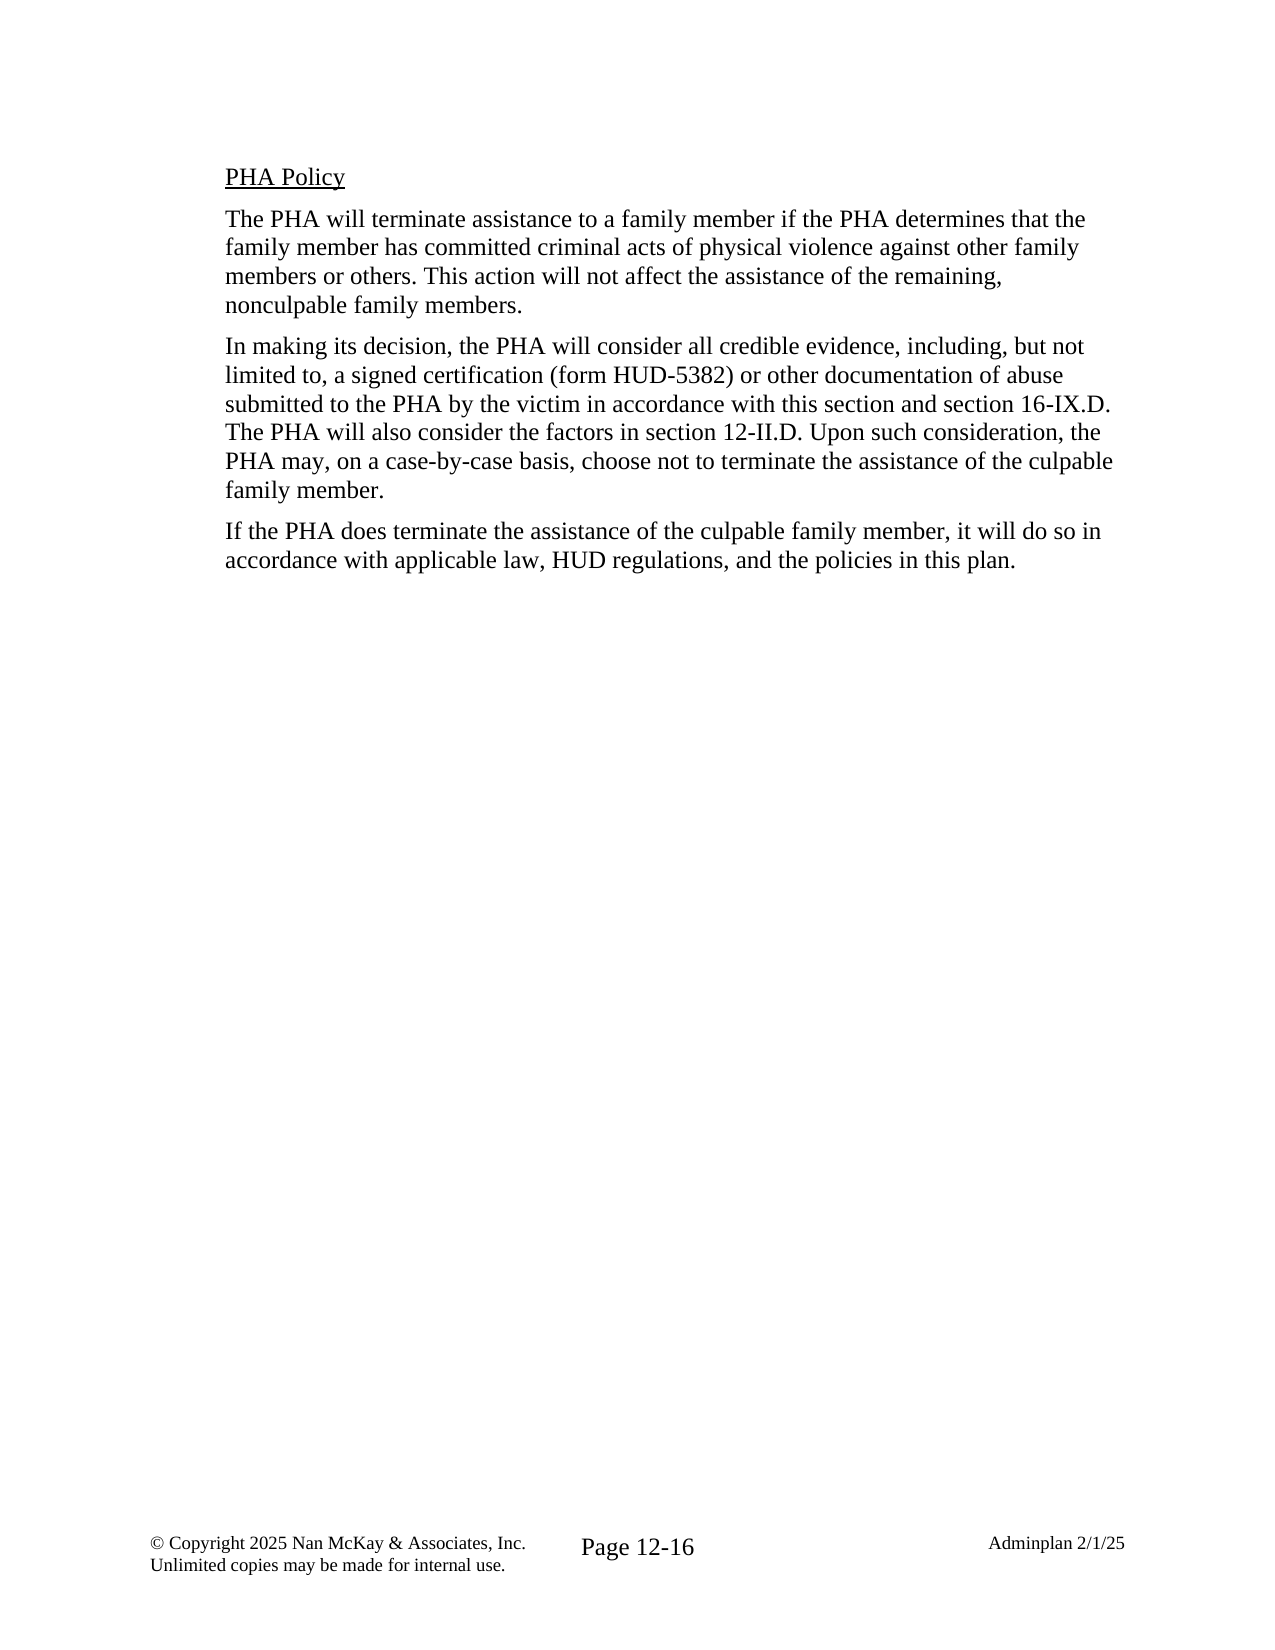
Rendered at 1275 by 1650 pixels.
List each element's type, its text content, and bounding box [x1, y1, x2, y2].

text PHA Policy [225, 162, 1125, 191]
text If the PHA does terminate the assistance of the culpable family member, it will do so in accordance with applicable law, HUD regulations, and the policies in this plan. [225, 516, 1125, 574]
text In making its decision, the PHA will consider all credible evidence, including, but not limited to, a signed certification (form HUD-5382) or other documentation of abuse submitted to the PHA by the victim in accordance with this section and section 16-IX.D. The PHA will also consider the factors in section 12-II.D. Upon such consideration, the PHA may, on a case-by-case basis, choose not to terminate the assistance of the culpable family member. [225, 331, 1125, 504]
text The PHA will terminate assistance to a family member if the PHA determines that the family member has committed criminal acts of physical violence against other family members or others. This action will not affect the assistance of the remaining, nonculpable family members. [225, 204, 1125, 319]
